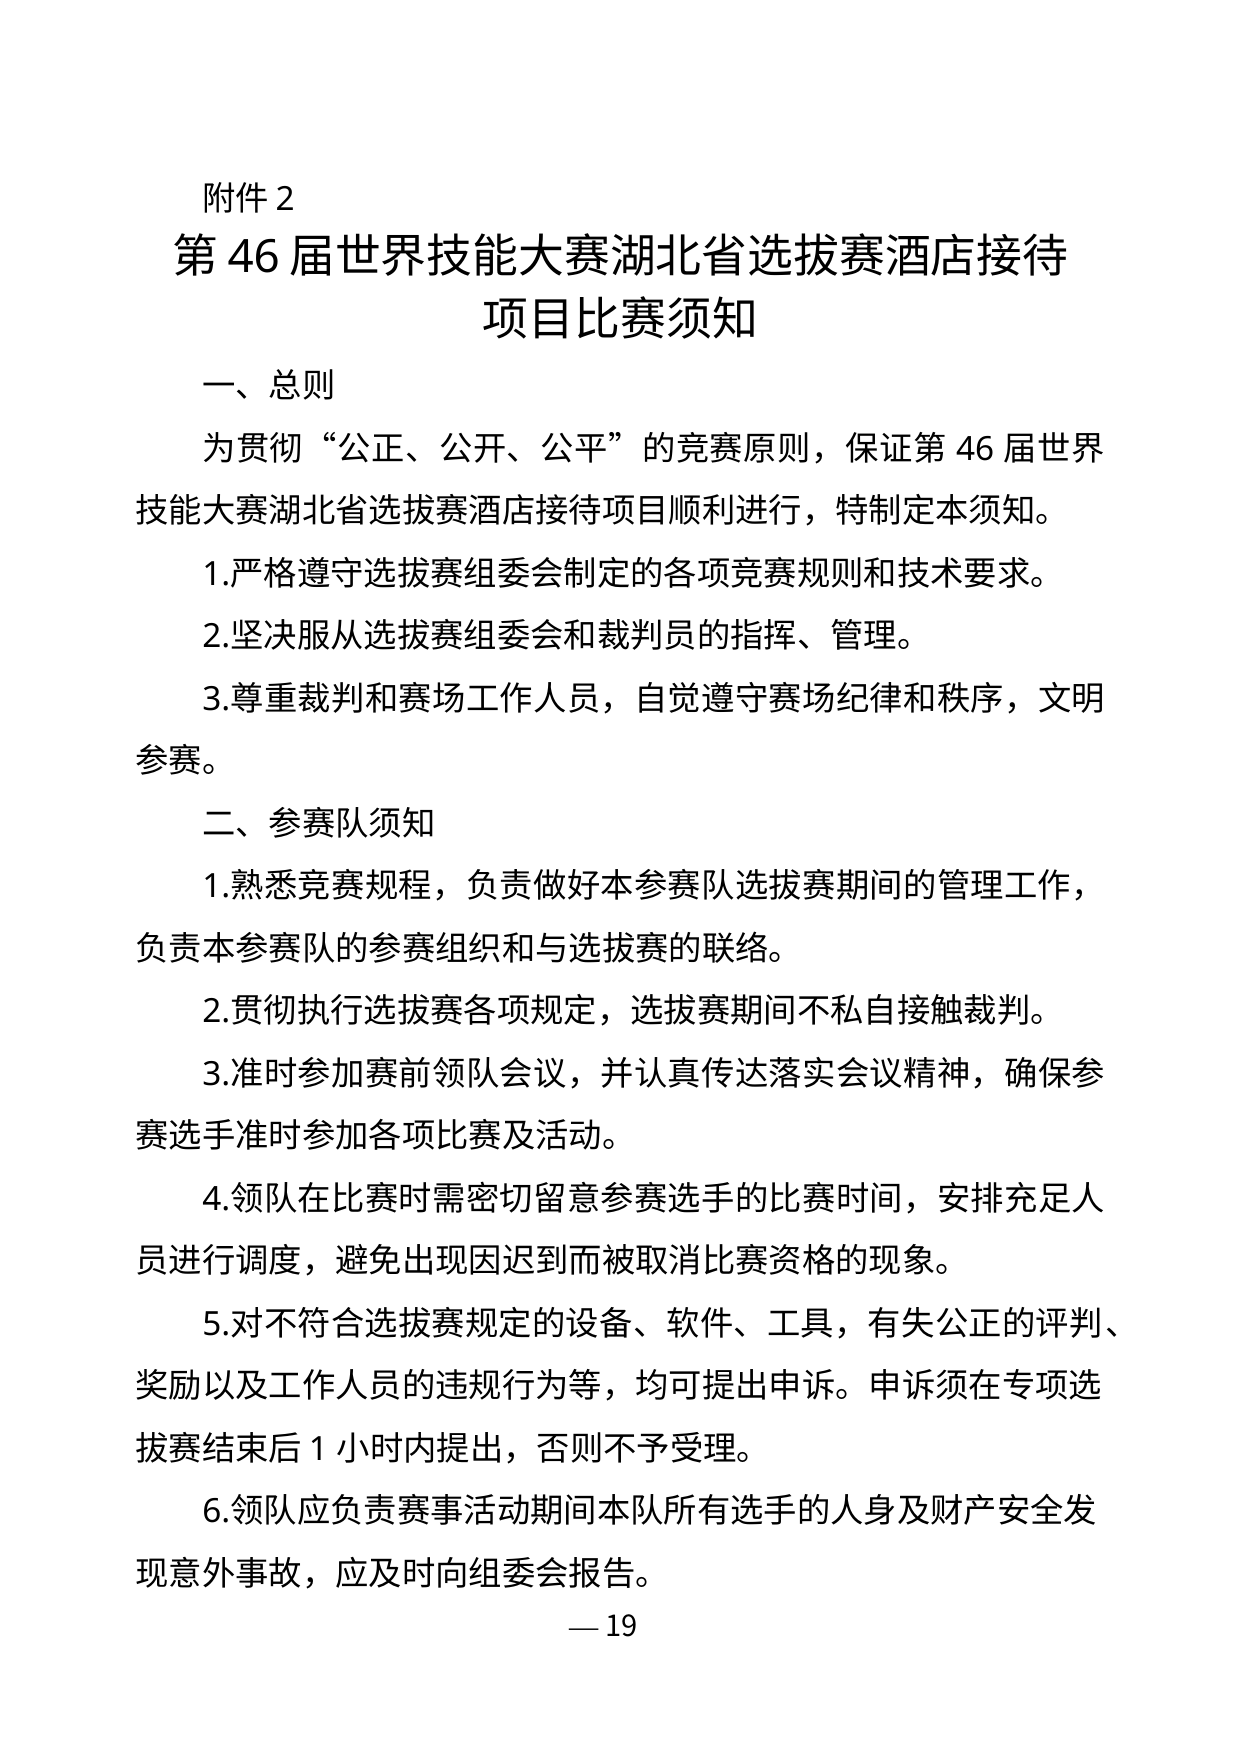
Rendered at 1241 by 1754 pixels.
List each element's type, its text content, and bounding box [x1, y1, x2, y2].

text 3.准时参加赛前领队会议，并认真传达落实会议精神，确保参赛选手准时参加各项比赛及活动。 [135, 1035, 1105, 1160]
text 6.领队应负责赛事活动期间本队所有选手的人身及财产安全发现意外事故，应及时向组委会报告。 [135, 1473, 1105, 1598]
text 3.尊重裁判和赛场工作人员，自觉遵守赛场纪律和秩序，文明参赛。 [135, 660, 1105, 785]
text 2.坚决服从选拔赛组委会和裁判员的指挥、管理。 [135, 598, 1105, 660]
subtitle 附件2 [135, 160, 1105, 223]
text 1.严格遵守选拔赛组委会制定的各项竞赛规则和技术要求。 [135, 535, 1105, 598]
subtitle 二、参赛队须知 [135, 785, 1105, 848]
text 1.熟悉竞赛规程，负责做好本参赛队选拔赛期间的管理工作， 负责本参赛队的参赛组织和与选拔赛的联络。 [135, 848, 1105, 973]
text 5.对不符合选拔赛规定的设备、软件、工具，有失公正的评判、奖励以及工作人员的违规行为等，均可提出申诉。申诉须在专项选拔赛结束后1 小时内提出，否则不予受理。 [135, 1285, 1105, 1473]
subtitle 一、总则 [135, 348, 1105, 410]
text 2.贯彻执行选拔赛各项规定，选拔赛期间不私自接触裁判。 [135, 973, 1105, 1035]
text 第46届世界技能大赛湖北省选拔赛酒店接待 [135, 223, 1105, 285]
text 为贯彻“公正、公开、公平”的竞赛原则，保证第 46 届世界技能大赛湖北省选拔赛酒店接待项目顺利进行，特制定本须知。 [135, 410, 1105, 535]
text 项目比赛须知 [135, 285, 1105, 348]
text 4.领队在比赛时需密切留意参赛选手的比赛时间，安排充足人员进行调度，避免出现因迟到而被取消比赛资格的现象。 [135, 1160, 1105, 1285]
